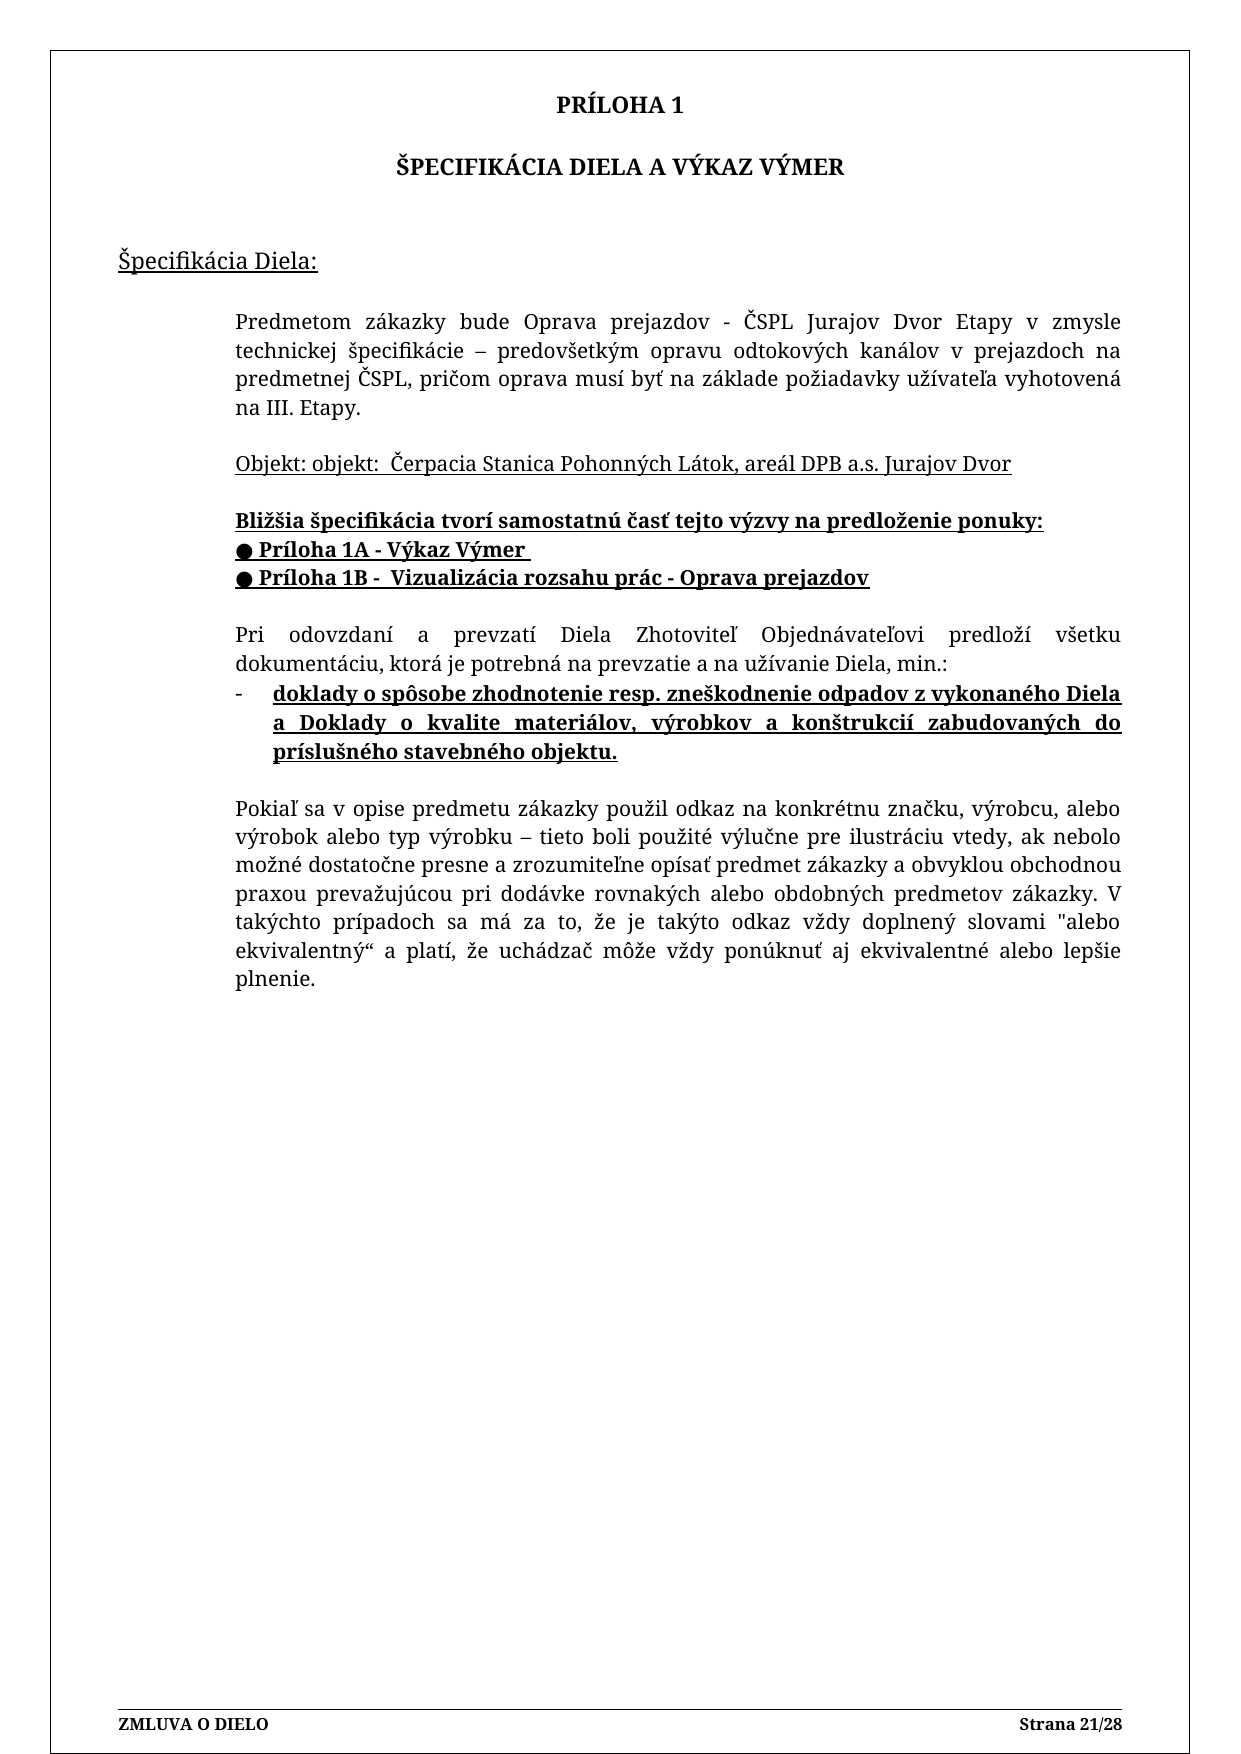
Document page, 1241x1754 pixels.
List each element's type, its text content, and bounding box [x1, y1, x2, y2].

list Bližšia špecifikácia tvorí samostatnú časť tejto výzvy na predloženie ponuky: [235, 506, 1122, 535]
list Pokiaľ sa v opise predmetu zákazky použil odkaz na konkrétnu značku, výrobcu, alebo výrobok alebo typ výrobku – tieto boli použité výlučne pre ilustráciu vtedy, ak nebolo možné dostatočne presne a zrozumiteľne opísať predmet zákazky a obvyklou obchodnou praxou prevažujúcou pri dodávke rovnakých alebo obdobných predmetov zákazky. V takýchto prípadoch sa má za to, že je takýto odkaz vždy doplnený slovami "alebo ekvivalentný“ a platí, že uchádzač môže vždy ponúknuť aj ekvivalentné alebo lepšie plnenie. [235, 794, 1122, 993]
text ŠPECIFIKÁCIA DIELA A VÝKAZ VÝMER [118, 151, 1122, 182]
text Špecifikácia Diela: [118, 245, 1122, 276]
list Objekt: objekt: Čerpacia Stanica Pohonných Látok, areál DPB a.s. Jurajov Dvor [235, 449, 1122, 478]
list ● Príloha 1B - Vizualizácia rozsahu prác - Oprava prejazdov [235, 563, 1122, 592]
list doklady o spôsobe zhodnotenie resp. zneškodnenie odpadov z vykonaného Diela a Doklady o kvalite materiálov, výrobkov a konštrukcií zabudovaných do príslušného stavebného objektu. [235, 677, 1122, 765]
text PRÍLOHA 1 [118, 89, 1122, 120]
list Pri odovzdaní a prevzatí Diela Zhotoviteľ Objednávateľovi predloží všetku dokumentáciu, ktorá je potrebná na prevzatie a na užívanie Diela, min.: [235, 620, 1122, 677]
list ● Príloha 1A - Výkaz Výmer [235, 535, 1122, 563]
list Predmetom zákazky bude Oprava prejazdov - ČSPL Jurajov Dvor Etapy v zmysle technickej špecifikácie – predovšetkým opravu odtokových kanálov v prejazdoch na predmetnej ČSPL, pričom oprava musí byť na základe požiadavky užívateľa vyhotovená na III. Etapy. [235, 307, 1122, 421]
